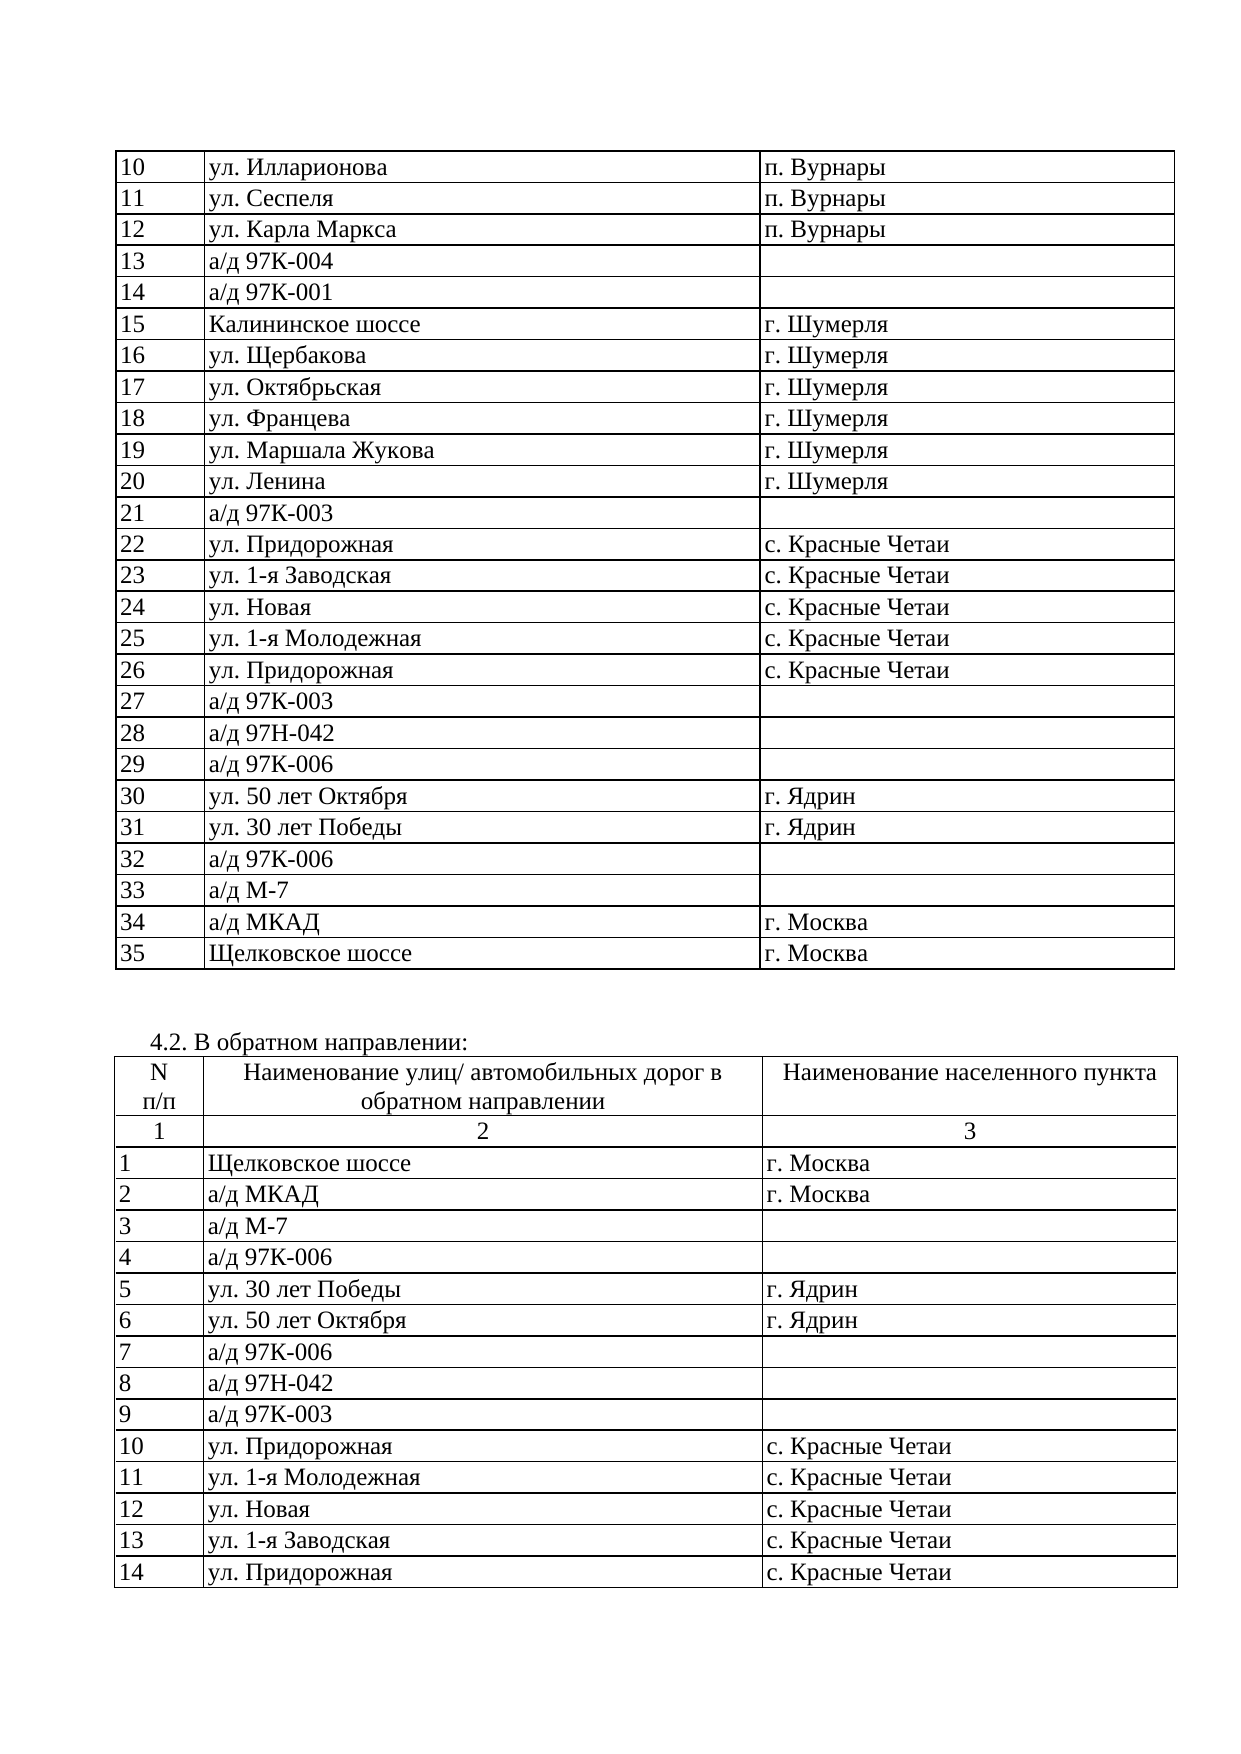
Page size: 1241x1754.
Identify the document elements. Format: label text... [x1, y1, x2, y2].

table_cell ул. 1-я Молодежная [205, 623, 759, 653]
table_cell а/д 97К-003 [204, 1400, 762, 1429]
table_cell а/д МКАД [205, 907, 759, 936]
table_cell ул. Придорожная [205, 529, 759, 559]
table_cell 13 [115, 1525, 203, 1555]
table_cell а/д 97К-001 [205, 277, 759, 307]
table_cell а/д 97К-006 [204, 1242, 762, 1272]
table_cell 3 [763, 1115, 1177, 1146]
table_cell г. Шумерля [761, 466, 1174, 496]
table_cell 8 [115, 1368, 203, 1398]
table_cell 27 [117, 686, 204, 716]
table_cell Щелковское шоссе [205, 938, 759, 968]
table_cell г. Москва [763, 1178, 1177, 1209]
table_cell ул. 1-я Заводская [205, 561, 759, 590]
table_cell 12 [115, 1493, 203, 1524]
table_cell а/д 97К-003 [205, 686, 759, 716]
table_cell 10 [117, 152, 204, 181]
table_cell [763, 1209, 1177, 1241]
table_cell ул. Придорожная [205, 655, 759, 685]
table_cell 23 [117, 561, 204, 590]
table_cell ул. 50 лет Октября [204, 1305, 762, 1335]
table_cell 15 [117, 309, 204, 339]
table_cell а/д 97К-003 [205, 498, 759, 527]
table_cell с. Красные Четаи [761, 529, 1174, 559]
table_cell [761, 875, 1174, 905]
table_cell 26 [117, 655, 204, 685]
table_cell ул. 30 лет Победы [205, 812, 759, 842]
table_cell Калининское шоссе [205, 309, 759, 339]
table_cell п. Вурнары [761, 183, 1174, 213]
table_cell а/д 97К-006 [205, 844, 759, 873]
table_cell г. Ядрин [761, 812, 1174, 842]
table_cell с. Красные Четаи [763, 1461, 1177, 1492]
table_cell г. Шумерля [761, 340, 1174, 370]
table_cell ул. Придорожная [204, 1431, 762, 1461]
table_cell г. Ядрин [763, 1272, 1177, 1303]
table_cell ул. Новая [205, 592, 759, 622]
table_cell 19 [117, 435, 204, 464]
table_cell 14 [115, 1556, 203, 1587]
table_cell ул. Октябрьская [205, 372, 759, 402]
table_cell 24 [117, 592, 204, 622]
table_cell 32 [117, 844, 204, 873]
table_cell с. Красные Четаи [761, 592, 1174, 622]
table_cell 4 [115, 1242, 203, 1272]
table_header Наименование населенного пункта [763, 1057, 1177, 1115]
table_cell 13 [117, 246, 204, 276]
table_cell ул. Маршала Жукова [205, 435, 759, 464]
table_cell а/д 97К-004 [205, 246, 759, 276]
table_cell 21 [117, 498, 204, 527]
table_cell г. Ядрин [763, 1304, 1177, 1335]
table_cell [761, 749, 1174, 779]
table_cell ул. Сеспеля [205, 183, 759, 213]
table_cell [763, 1366, 1177, 1398]
table_cell 30 [117, 781, 204, 811]
table_cell 2 [115, 1179, 203, 1209]
table_cell [761, 277, 1174, 307]
table_cell а/д 97К-006 [204, 1337, 762, 1366]
table_cell а/д М-7 [204, 1211, 762, 1241]
table_cell ул. 1-я Заводская [204, 1525, 762, 1555]
table_cell ул. Францева [205, 403, 759, 433]
table_cell [761, 246, 1174, 276]
table_cell п. Вурнары [761, 215, 1174, 244]
table_cell 34 [117, 907, 204, 936]
table_cell ул. 50 лет Октября [205, 781, 759, 811]
table_cell 25 [117, 623, 204, 653]
table_cell 7 [115, 1336, 203, 1366]
table_cell 10 [115, 1430, 203, 1461]
table_cell а/д 97Н-042 [204, 1368, 762, 1398]
table_cell [763, 1335, 1177, 1366]
table_cell ул. Карла Маркса [205, 215, 759, 244]
table_cell а/д 97Н-042 [205, 718, 759, 748]
table_cell г. Москва [761, 907, 1174, 936]
table_cell с. Красные Четаи [761, 623, 1174, 653]
table_cell ул. 1-я Молодежная [204, 1462, 762, 1492]
table_cell 2 [204, 1116, 762, 1146]
table_cell ул. Придорожная [204, 1557, 762, 1587]
table_cell с. Красные Четаи [761, 655, 1174, 685]
table_cell Щелковское шоссе [204, 1148, 762, 1178]
table_cell с. Красные Четаи [763, 1429, 1177, 1461]
table_cell а/д 97К-006 [205, 749, 759, 779]
table_cell 16 [117, 340, 204, 370]
table_cell 18 [117, 403, 204, 433]
table_cell ул. Илларионова [205, 152, 759, 181]
table_cell 5 [115, 1273, 203, 1303]
table_cell г. Шумерля [761, 403, 1174, 433]
table_cell 1 [115, 1147, 203, 1178]
table_cell г. Ядрин [761, 781, 1174, 811]
table_cell 31 [117, 812, 204, 842]
table_cell 12 [117, 215, 204, 244]
table_cell [761, 718, 1174, 748]
table_cell [763, 1398, 1177, 1429]
table_cell ул. 30 лет Победы [204, 1274, 762, 1303]
table_cell с. Красные Четаи [763, 1492, 1177, 1524]
table_cell г. Шумерля [761, 309, 1174, 339]
table_header Наименование улиц/ автомобильных дорог в обратном направлении [204, 1057, 762, 1115]
table_cell 17 [117, 372, 204, 402]
table_cell 1 [115, 1116, 203, 1146]
table_cell 14 [117, 277, 204, 307]
table_cell г. Москва [763, 1146, 1177, 1178]
table_cell а/д МКАД [204, 1179, 762, 1209]
table_cell с. Красные Четаи [761, 561, 1174, 590]
table_cell ул. Новая [204, 1494, 762, 1524]
table_cell [761, 686, 1174, 716]
table_cell 22 [117, 529, 204, 559]
table_cell 6 [115, 1305, 203, 1335]
table_cell 20 [117, 466, 204, 496]
table_cell п. Вурнары [761, 152, 1174, 181]
table_cell г. Шумерля [761, 435, 1174, 464]
table_cell [763, 1241, 1177, 1272]
table_cell ул. Ленина [205, 466, 759, 496]
table_cell 28 [117, 718, 204, 748]
table_cell 3 [115, 1210, 203, 1241]
table_cell г. Москва [761, 938, 1174, 968]
table_cell 35 [117, 938, 204, 968]
table_cell 11 [117, 183, 204, 213]
table_cell г. Шумерля [761, 372, 1174, 402]
table_cell [761, 498, 1174, 527]
table_cell 9 [115, 1399, 203, 1429]
table_cell 11 [115, 1462, 203, 1492]
table_cell [761, 844, 1174, 873]
table_cell с. Красные Четаи [763, 1524, 1177, 1555]
table_cell а/д М-7 [205, 875, 759, 905]
table_cell 33 [117, 875, 204, 905]
table_cell ул. Щербакова [205, 340, 759, 370]
table_cell с. Красные Четаи [763, 1555, 1177, 1587]
table_cell 29 [117, 749, 204, 779]
text 4.2. В обратном направлении: [150, 1027, 1090, 1056]
table_header N п/п [115, 1057, 203, 1115]
